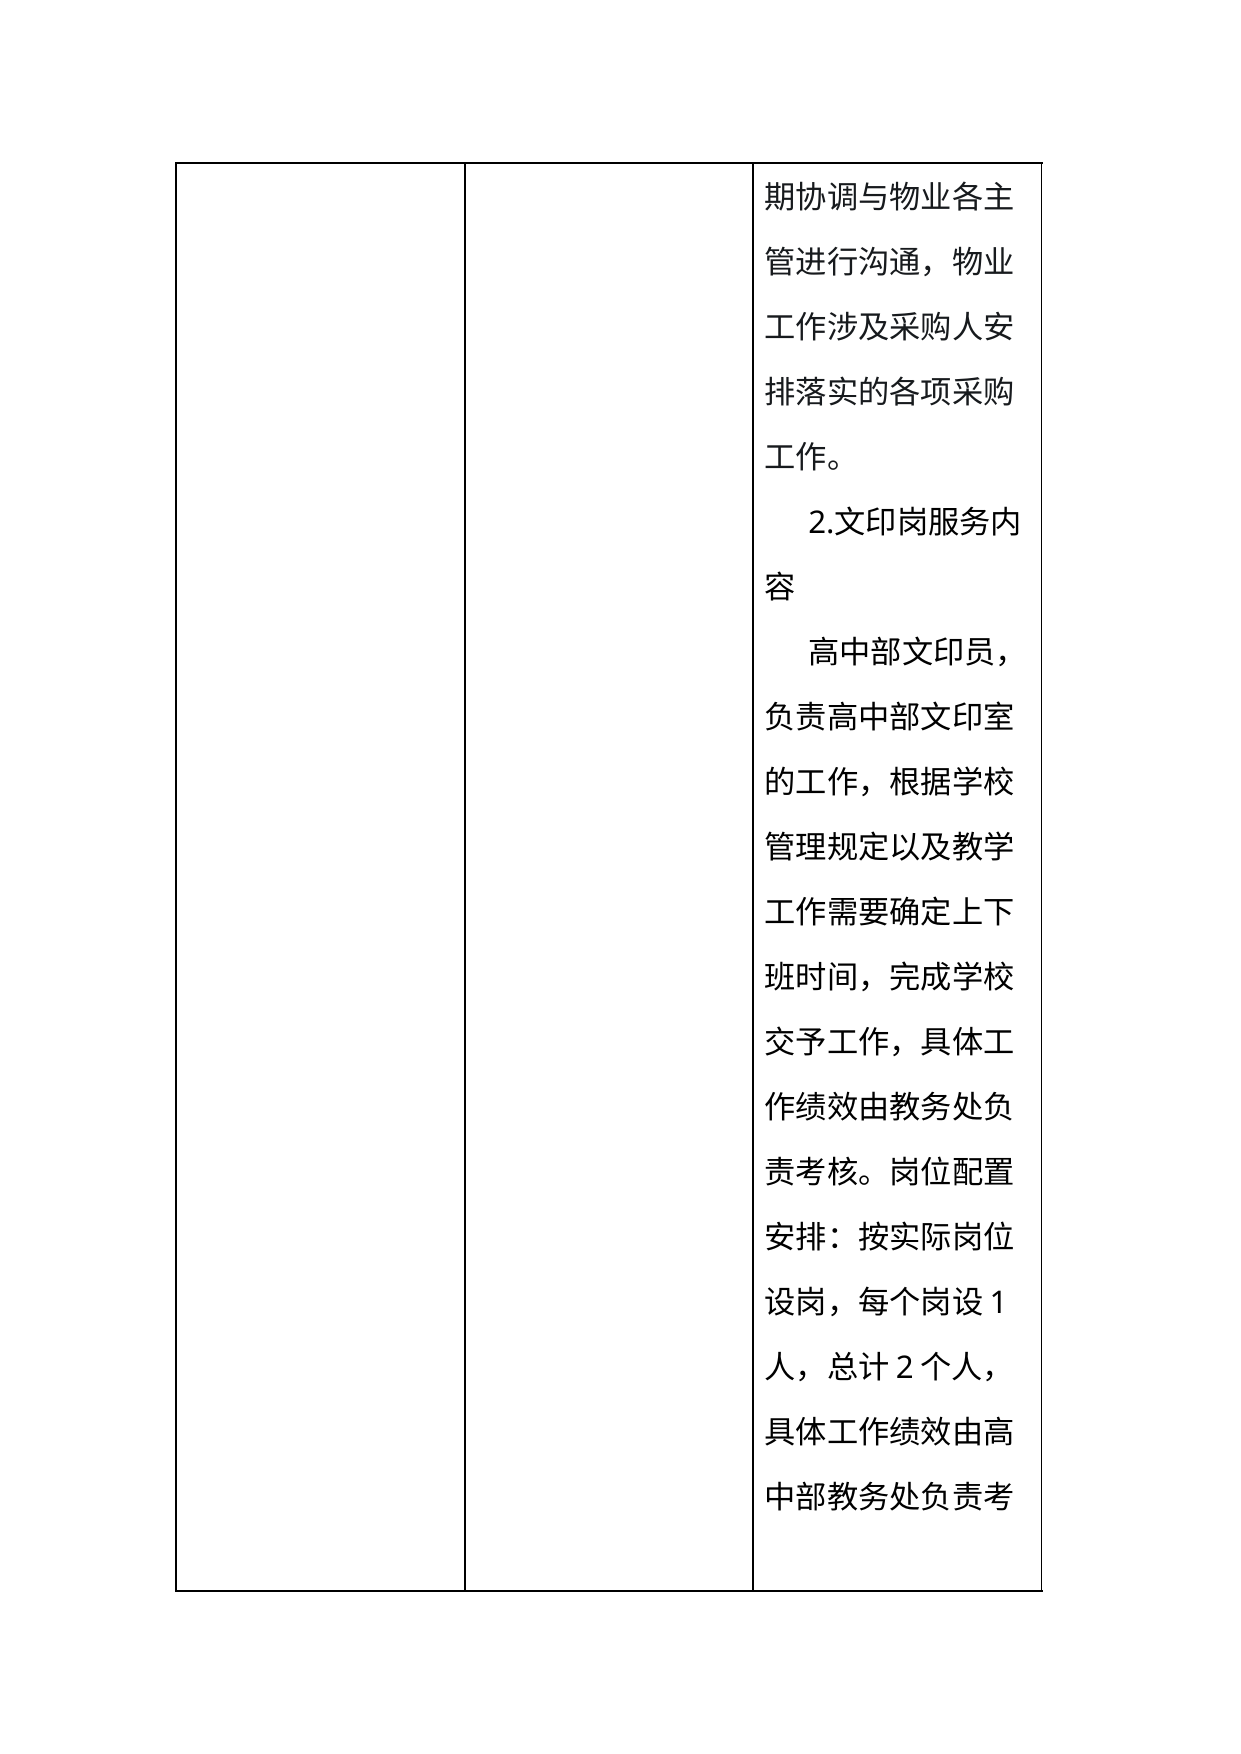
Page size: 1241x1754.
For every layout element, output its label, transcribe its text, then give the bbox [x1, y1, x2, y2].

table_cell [754, 164, 1041, 1590]
table_cell ★ [466, 164, 752, 1590]
table_cell 1 [177, 164, 464, 1590]
